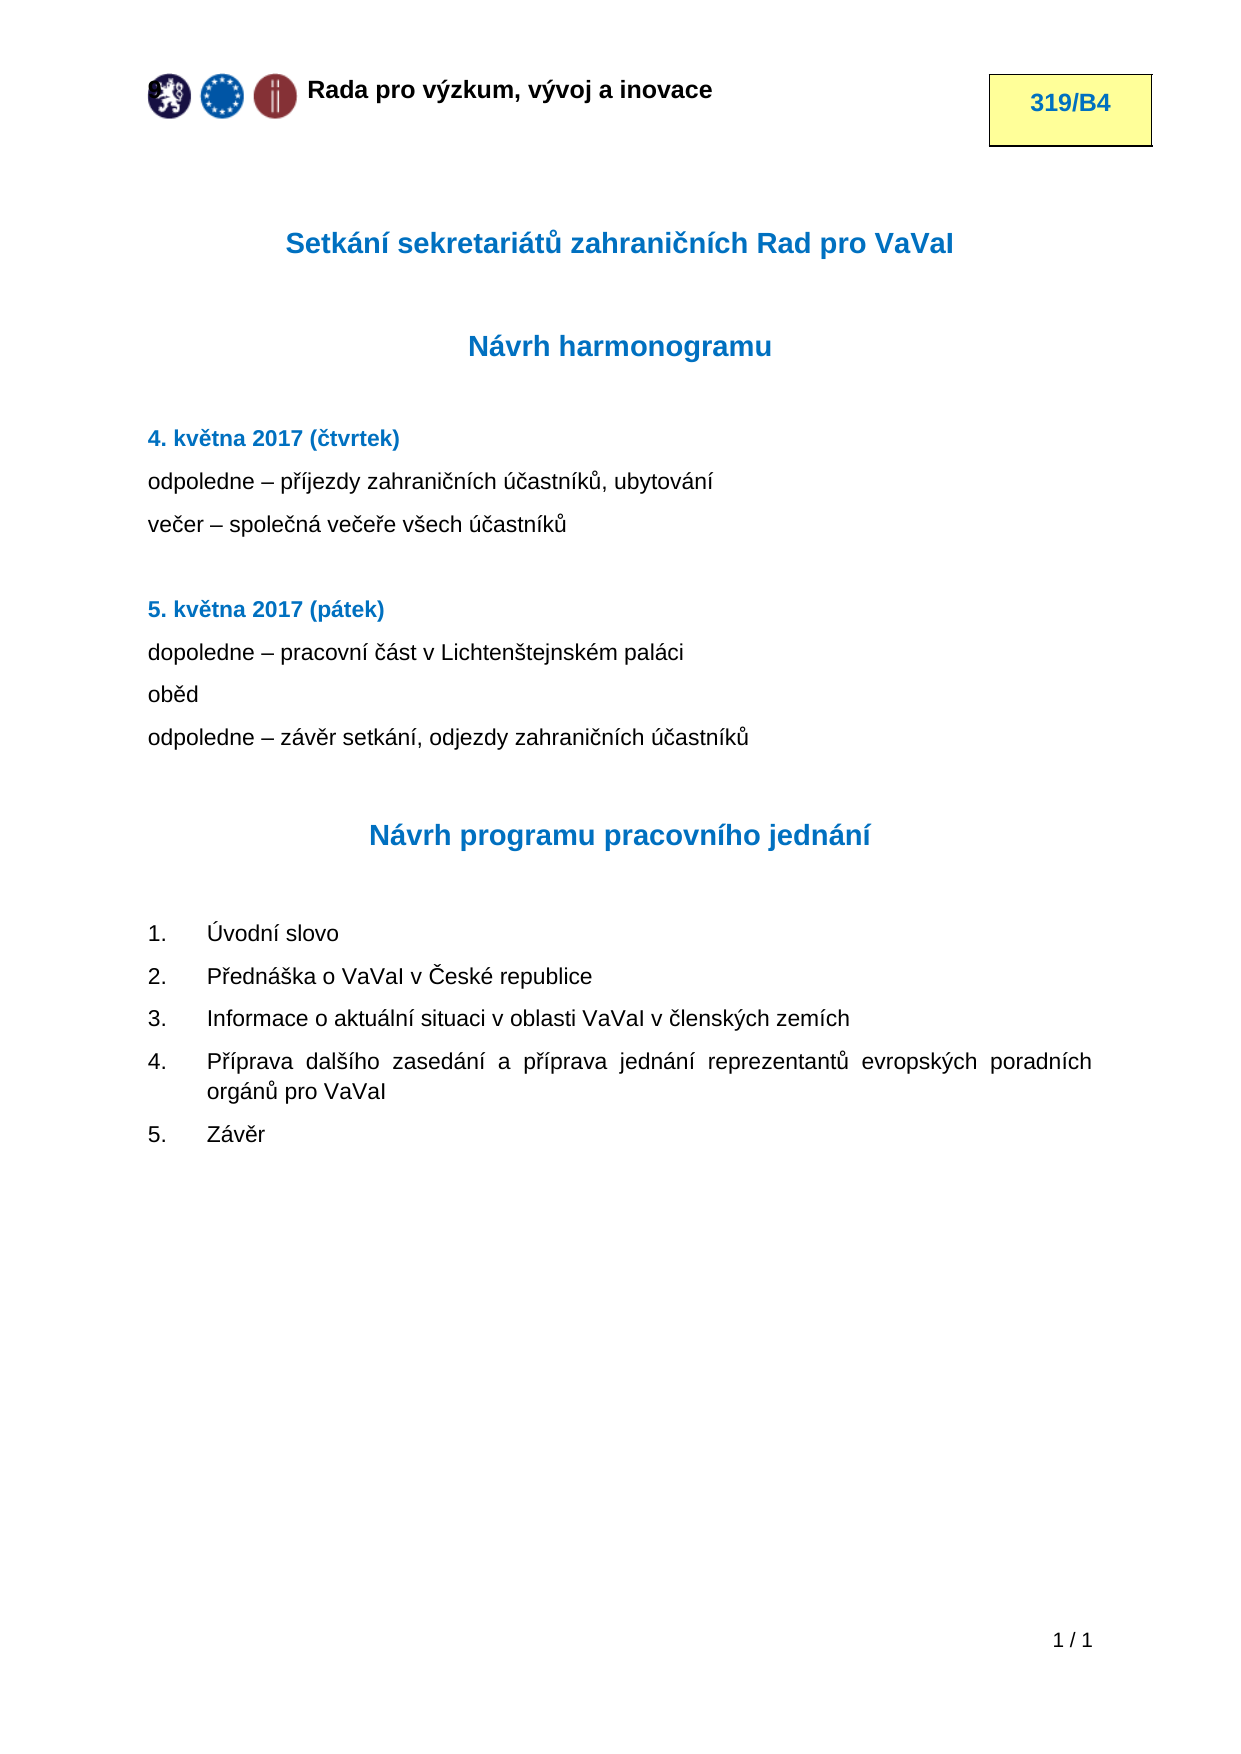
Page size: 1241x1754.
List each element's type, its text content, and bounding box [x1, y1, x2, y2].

list Úvodní slovo [148, 920, 1093, 946]
text Návrh harmonogramu [148, 329, 1093, 362]
text oběd [148, 681, 1093, 708]
text odpoledne – závěr setkání, odjezdy zahraničních účastníků [148, 724, 1093, 751]
list Přednáška o VaVaI v České republice [148, 963, 1093, 989]
text Návrh programu pracovního jednání [148, 818, 1093, 851]
list Příprava dalšího zasedání a příprava jednání reprezentantů evropských poradních orgánů pro VaVaI [148, 1048, 1093, 1105]
text odpoledne – příjezdy zahraničních účastníků, ubytování [148, 468, 1093, 494]
picture [147, 73, 298, 120]
text večer – společná večeře všech účastníků [148, 511, 1093, 537]
text 4. května 2017 (čtvrtek) [148, 425, 1093, 452]
text 5. května 2017 (pátek) [148, 596, 1093, 622]
list Závěr [148, 1121, 1093, 1147]
text dopoledne – pracovní část v Lichtenštejnském paláci [148, 639, 1093, 665]
text Setkání sekretariátů zahraničních Rad pro VaVaI [148, 227, 1093, 260]
list Informace o aktuální situaci v oblasti VaVaI v členských zemích [148, 1005, 1093, 1032]
